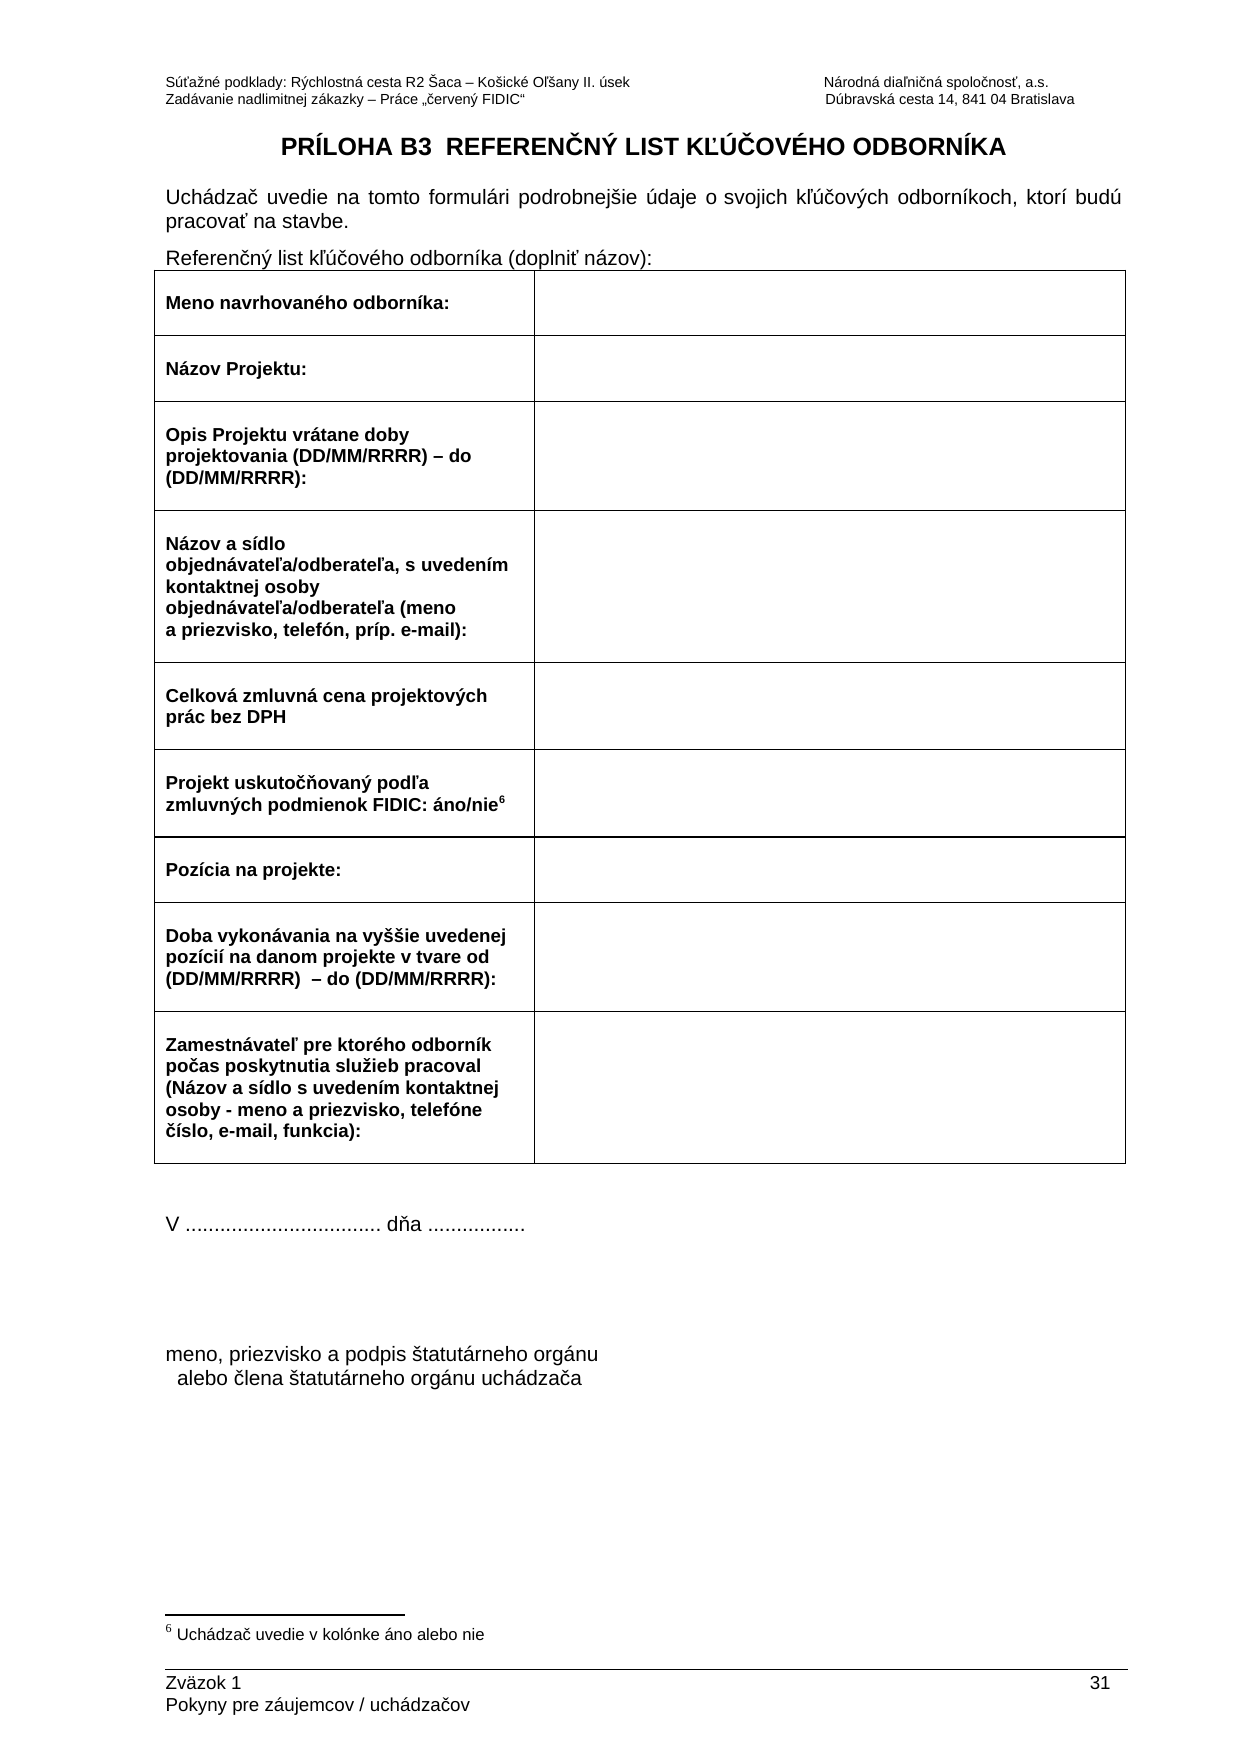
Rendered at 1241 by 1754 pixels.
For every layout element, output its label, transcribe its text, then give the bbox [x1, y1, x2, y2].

table_cell Pozícia na projekte: [155, 838, 534, 902]
table_cell Celková zmluvná cena projektových prác bez DPH [155, 663, 534, 749]
table_cell Doba vykonávania na vyššie uvedenej pozícií na danom projekte v tvare od (DD/MM/RRRR) – do (DD/MM/RRRR): [155, 903, 534, 1011]
table_cell Opis Projektu vrátane doby projektovania (DD/MM/RRRR) – do (DD/MM/RRRR): [155, 402, 534, 510]
table_cell [535, 511, 1125, 662]
table_cell [535, 663, 1125, 749]
text Uchádzač uvedie na tomto formulári podrobnejšie údaje o svojich kľúčových odborníkoch, ktorí budú pracovať na stavbe. [165, 185, 1122, 233]
table_cell [535, 402, 1125, 510]
table_cell [535, 750, 1125, 836]
text meno, priezvisko a podpis štatutárneho orgánu [165, 1341, 1122, 1365]
text Referenčný list kľúčového odborníka (doplniť názov): [165, 246, 1122, 269]
table_cell Názov a sídlo objednávateľa/odberateľa, s uvedením kontaktnej osoby objednávateľa/odberateľa (meno a priezvisko, telefón, príp. e-mail): [155, 511, 534, 662]
table_cell Projekt uskutočňovaný podľa zmluvných podmienok FIDIC: áno/nie [155, 750, 534, 836]
table_cell [535, 838, 1125, 902]
text V .................................. dňa ................. [165, 1212, 1122, 1236]
table_cell Názov Projektu: [155, 336, 534, 401]
table_cell Zamestnávateľ pre ktorého odborník počas poskytnutia služieb pracoval (Názov a sídlo s uvedením kontaktnej osoby - meno a priezvisko, telefóne číslo, e-mail, funkcia): [155, 1012, 534, 1163]
table_cell [535, 903, 1125, 1011]
table_cell [535, 1012, 1125, 1163]
table_header [535, 271, 1125, 335]
text alebo člena štatutárneho orgánu uchádzača [165, 1365, 1122, 1389]
table_header Meno navrhovaného odborníka: [155, 271, 534, 335]
table_cell [535, 336, 1125, 401]
title Príloha B3 Referenčný list kľúčového odborníka [165, 131, 1122, 160]
